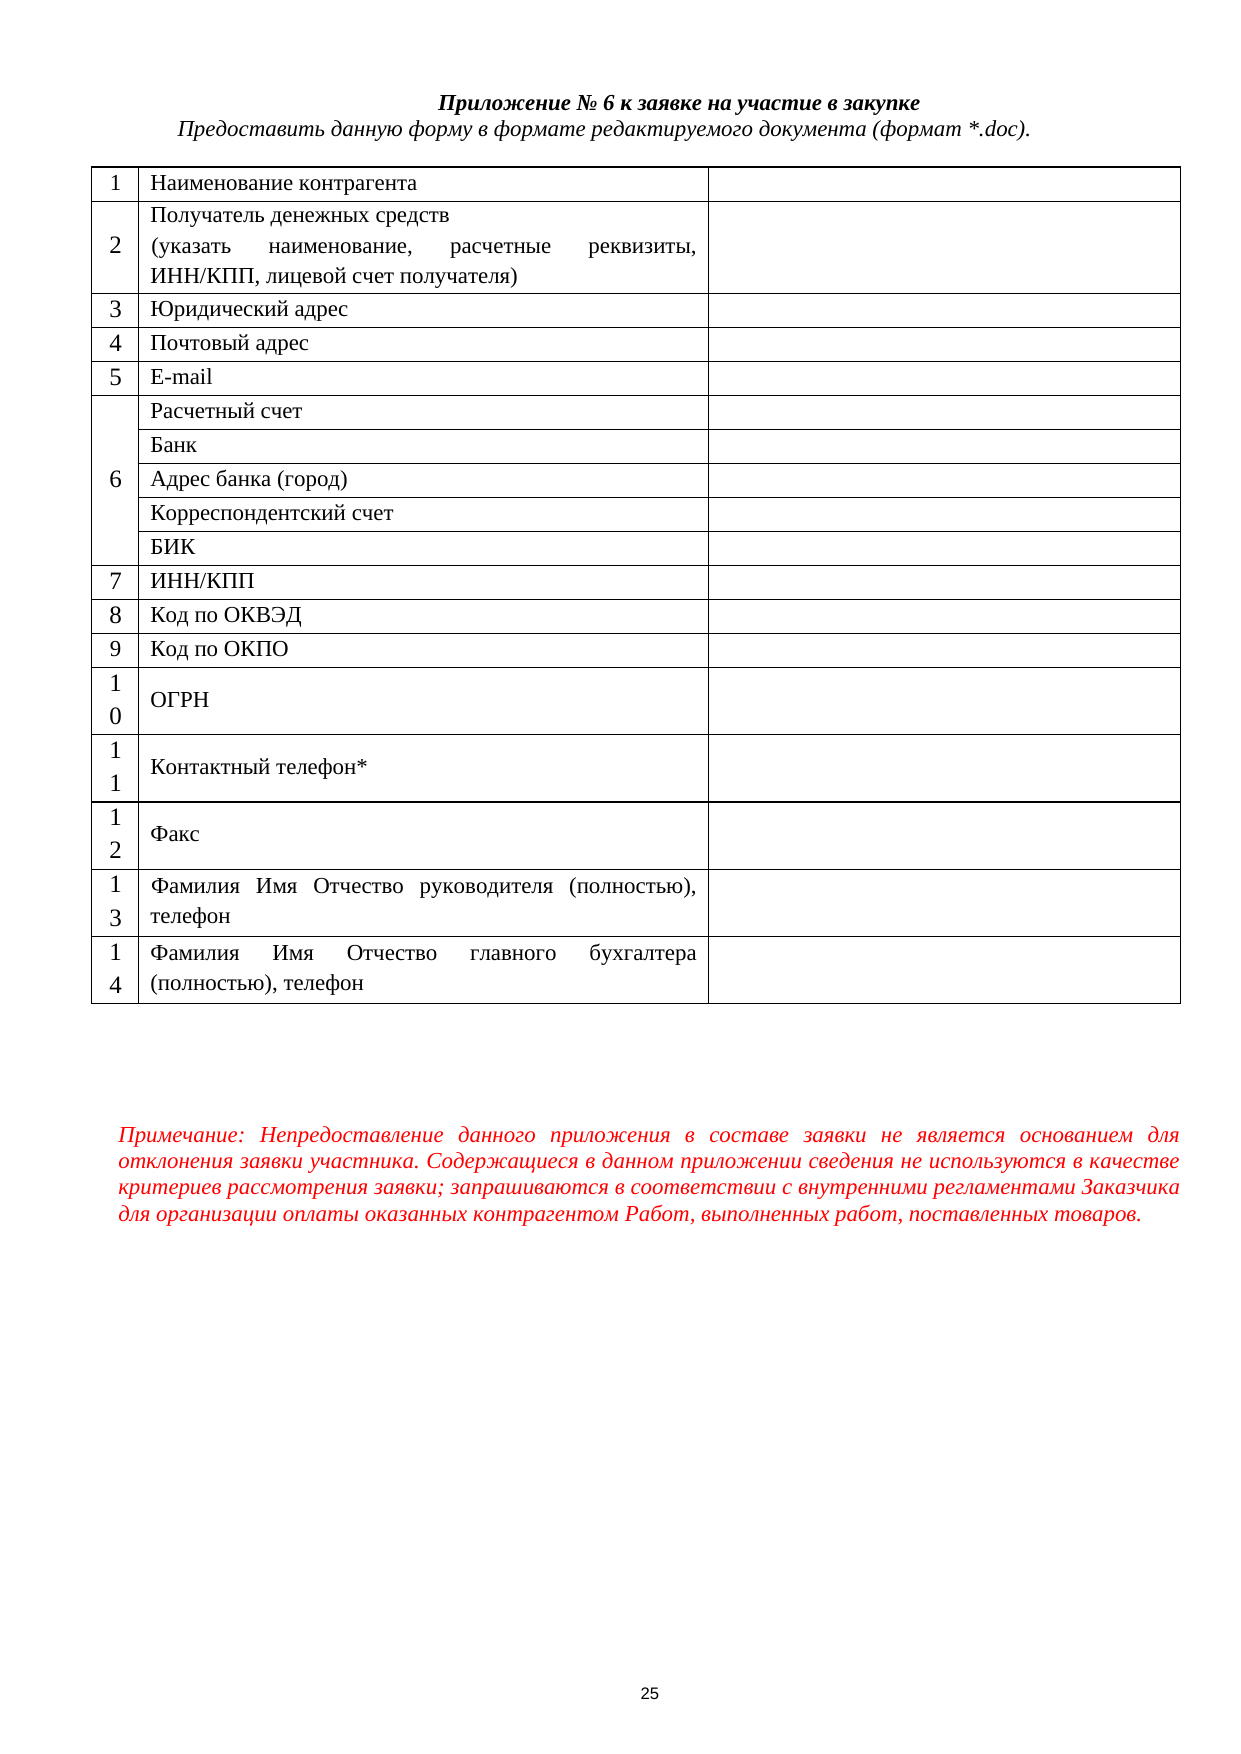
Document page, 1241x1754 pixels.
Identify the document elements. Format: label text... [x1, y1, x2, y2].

table_cell Корреспондентский счет [139, 498, 708, 531]
table_cell [709, 600, 1180, 633]
table_header 1 [92, 168, 138, 201]
table_cell [709, 328, 1180, 361]
table_cell ИНН/КПП [139, 566, 708, 599]
table_cell Расчетный счет [139, 396, 708, 429]
table_cell Фамилия Имя Отчество руководителя (полностью), телефон [139, 870, 708, 936]
table_cell [709, 668, 1180, 734]
table_cell Почтовый адрес [139, 328, 708, 361]
table_cell [709, 803, 1180, 868]
text Примечание: Непредоставление данного приложения в составе заявки не является основанием для отклонения заявки участника. Содержащиеся в данном приложении сведения не используются в качестве критериев рассмотрения заявки; запрашиваются в соответствии с внутренними регламентами Заказчика для организации оплаты оказанных контрагентом Работ, выполненных работ, поставленных товаров. [118, 1121, 1181, 1226]
table_cell 12 [92, 803, 138, 868]
table_cell 8 [92, 600, 138, 633]
table_cell [709, 430, 1180, 463]
table_cell 5 [92, 362, 138, 395]
table_cell 9 [92, 634, 138, 667]
table_cell [709, 498, 1180, 531]
table_cell Фамилия Имя Отчество главного бухгалтера (полностью), телефон [139, 937, 708, 1003]
table_cell 11 [92, 735, 138, 801]
table_cell Контактный телефон* [139, 735, 708, 801]
table_cell Юридический адрес [139, 294, 708, 327]
table_cell E-mail [139, 362, 708, 395]
table_cell БИК [139, 532, 708, 565]
table_cell [709, 735, 1180, 801]
text Приложение № 6 к заявке на участие в закупке [118, 89, 1181, 115]
table_cell 2 [92, 202, 138, 293]
table_cell [709, 294, 1180, 327]
table_cell Код по ОКВЭД [139, 600, 708, 633]
table_cell [709, 362, 1180, 395]
table_header [709, 168, 1180, 201]
table_cell Факс [139, 803, 708, 868]
table_cell 14 [92, 937, 138, 1003]
table_cell [709, 870, 1180, 936]
table_cell [709, 532, 1180, 565]
table_cell [709, 937, 1180, 1003]
table_cell ОГРН [139, 668, 708, 734]
table_cell Код по ОКПО [139, 634, 708, 667]
table_cell 4 [92, 328, 138, 361]
table_cell Банк [139, 430, 708, 463]
table_cell Получатель денежных средств (указать наименование, расчетные реквизиты, ИНН/КПП, лицевой счет получателя) [139, 202, 708, 293]
table_cell 3 [92, 294, 138, 327]
table_cell [709, 202, 1180, 293]
table_cell 10 [92, 668, 138, 734]
table_header Наименование контрагента [139, 168, 708, 201]
table_cell 6 [92, 396, 138, 565]
table_cell [709, 464, 1180, 497]
table_cell [709, 634, 1180, 667]
text Предоставить данную форму в формате редактируемого документа (формат *.doc). [118, 115, 1181, 141]
table_cell 7 [92, 566, 138, 599]
table_cell [709, 396, 1180, 429]
table_cell [709, 566, 1180, 599]
table_cell 13 [92, 870, 138, 936]
table_cell Адрес банка (город) [139, 464, 708, 497]
